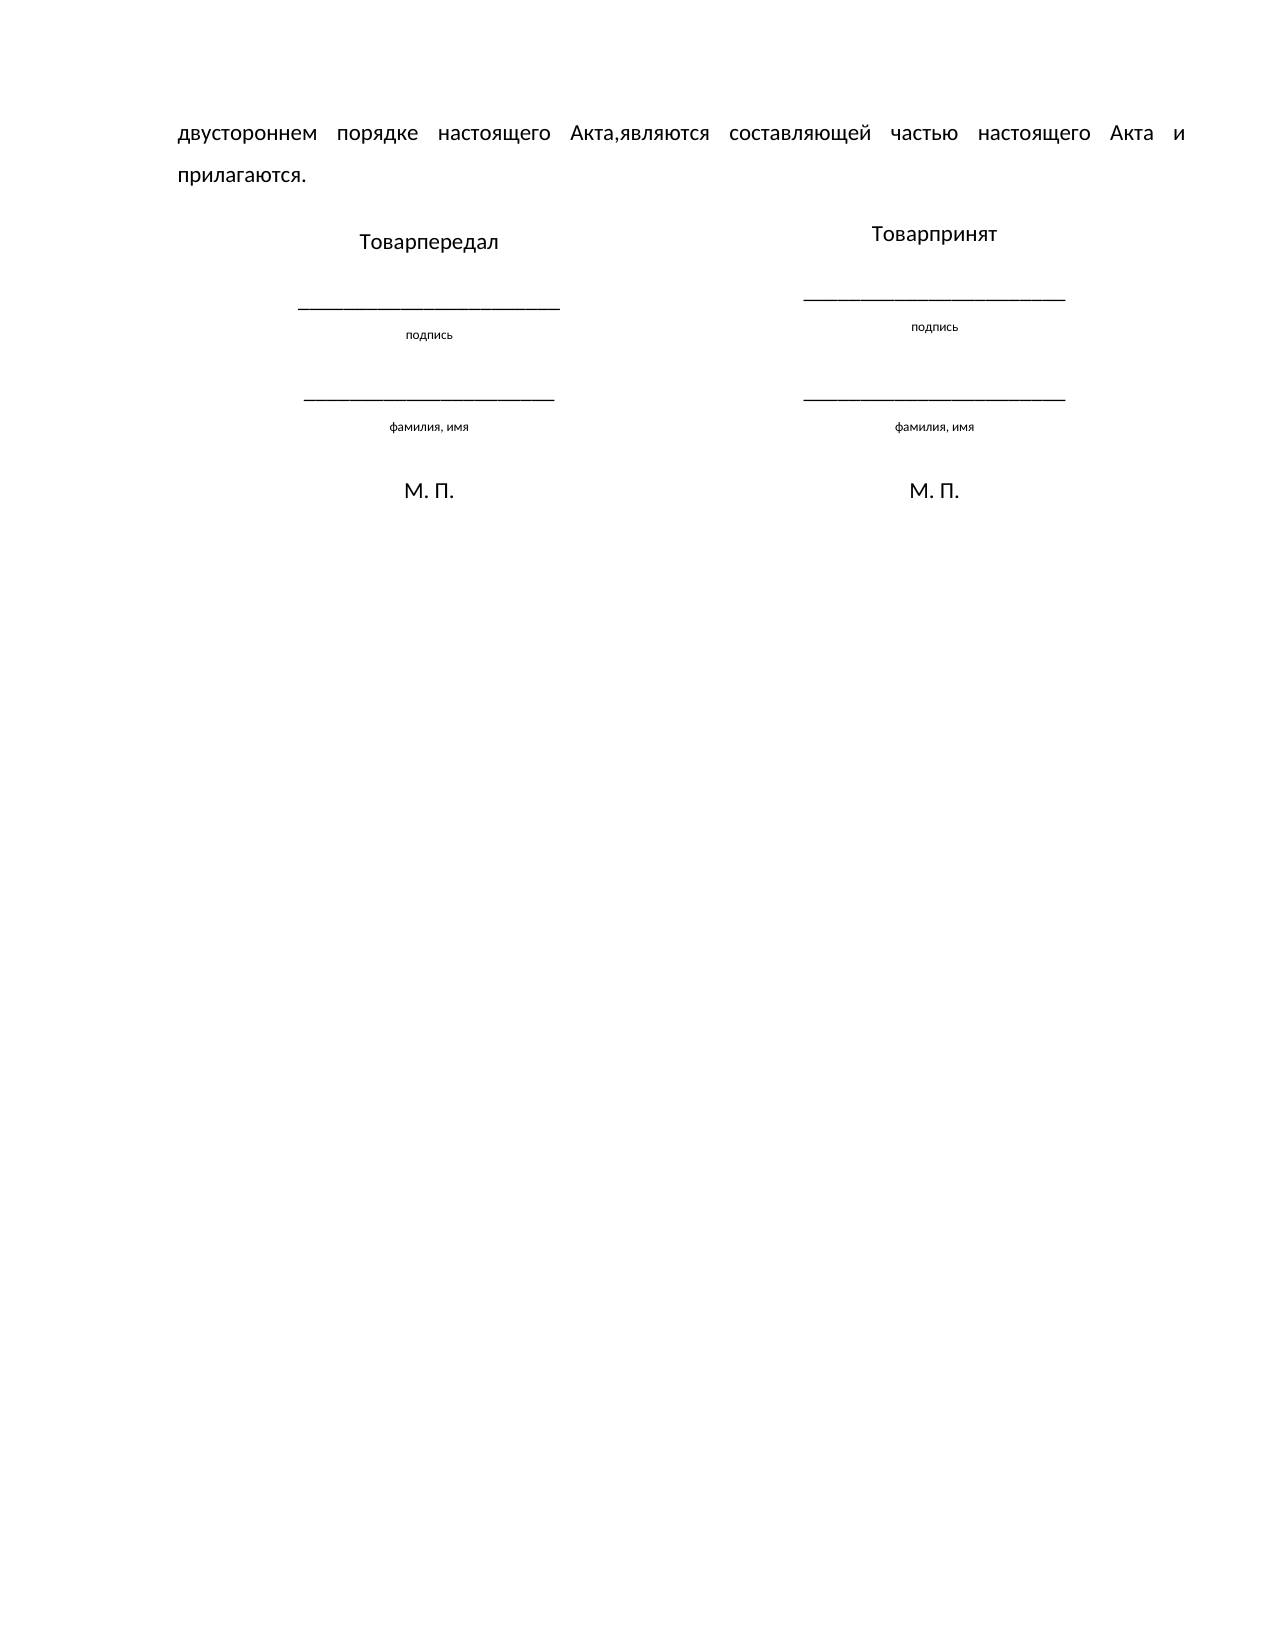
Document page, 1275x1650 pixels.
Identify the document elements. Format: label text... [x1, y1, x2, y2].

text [177, 118, 1186, 188]
table_cell ______________________ фамилия, имя [176, 376, 682, 476]
table_cell М. П. [176, 476, 682, 534]
table_header Товарпередал [176, 219, 682, 277]
table_cell _______________________ подпись [176, 277, 682, 376]
table_cell _______________________ подпись [682, 277, 1187, 376]
table_cell _______________________ фамилия, имя [682, 376, 1187, 476]
table_cell М. П. [682, 476, 1187, 534]
table_header Товарпринят [682, 219, 1187, 277]
